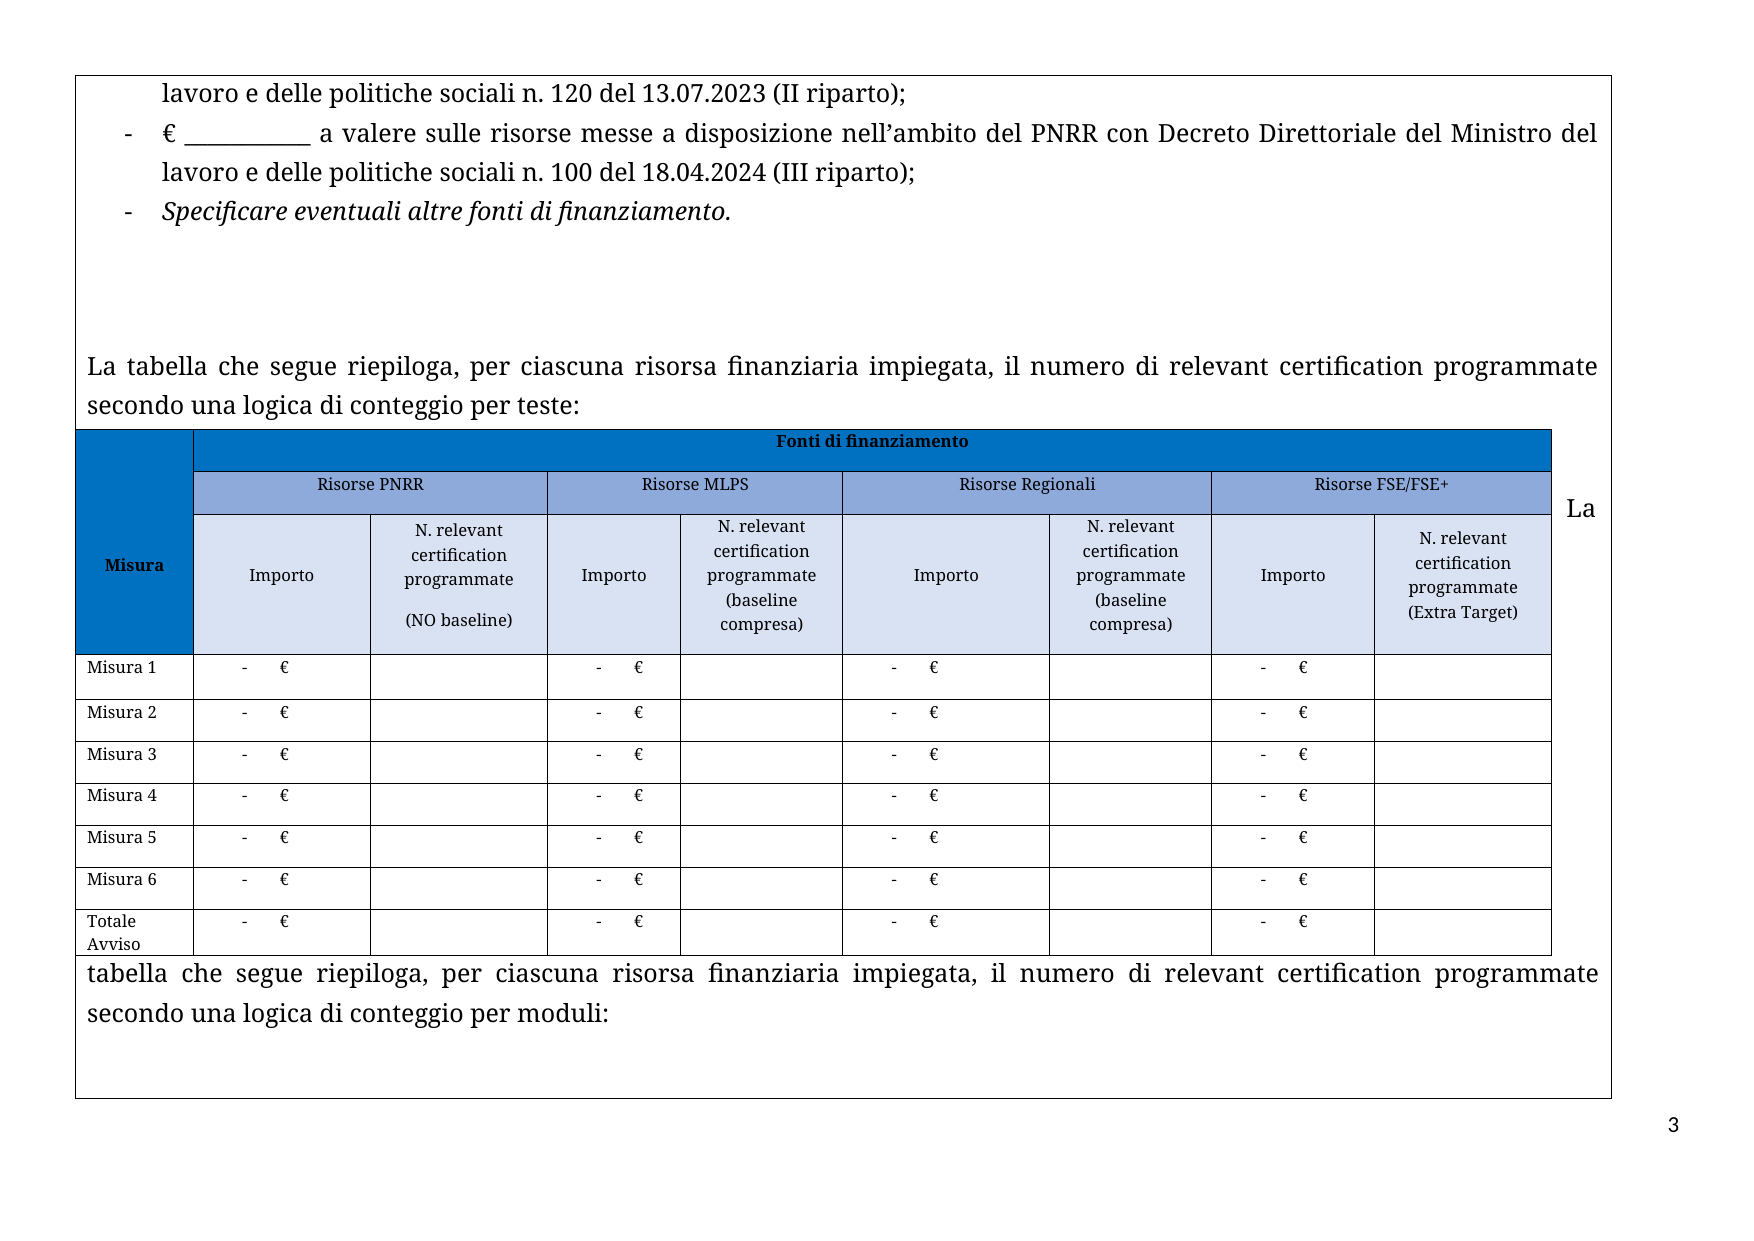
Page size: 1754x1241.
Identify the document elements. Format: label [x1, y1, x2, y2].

table_header [76, 76, 1611, 1098]
